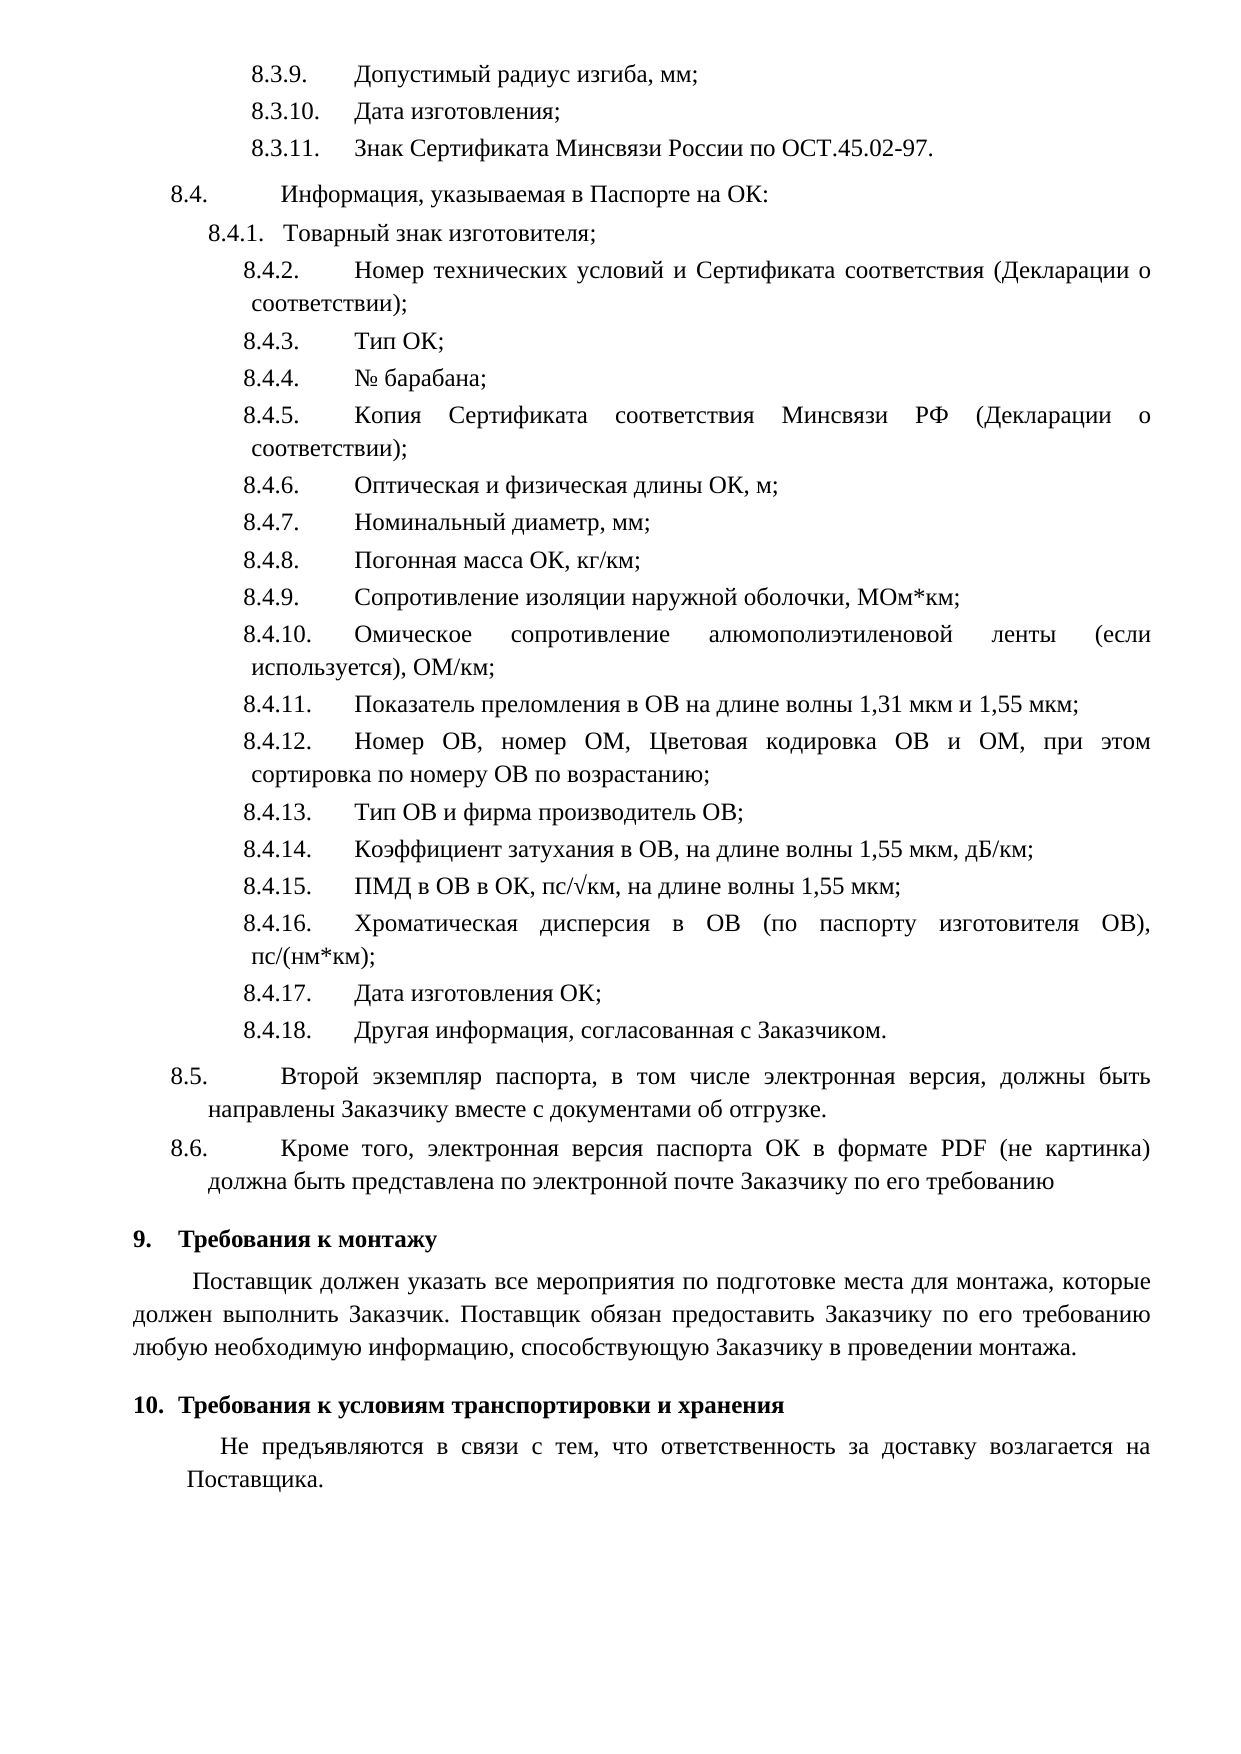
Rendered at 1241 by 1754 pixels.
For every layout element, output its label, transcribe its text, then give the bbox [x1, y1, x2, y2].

list Номер технических условий и Сертификата соответствия (Декларации о соответствии); [243, 256, 1152, 317]
list Номинальный диаметр, мм; [243, 507, 1152, 536]
list Информация, указываемая в Паспорте на ОК: [170, 179, 1152, 208]
list Требования к монтажу [133, 1224, 1152, 1253]
list Товарный знак изготовителя; [208, 218, 1152, 247]
list Омическое сопротивление алюмополиэтиленовой ленты (если используется), ОМ/км; [243, 619, 1152, 681]
list Хроматическая дисперсия в ОВ (по паспорту изготовителя ОВ), пс/(нм*км); [243, 908, 1152, 970]
list Кроме того, электронная версия паспорта ОК в формате PDF (не картинка) должна быть представлена по электронной почте Заказчику по его требованию [170, 1133, 1152, 1195]
list Дата изготовления ОК; [243, 978, 1152, 1007]
list Требования к условиям транспортировки и хранения [133, 1390, 1152, 1418]
list Номер ОВ, номер ОМ, Цветовая кодировка ОВ и ОМ, при этом сортировка по номеру ОВ по возрастанию; [243, 726, 1152, 788]
list Копия Сертификата соответствия Минсвязи РФ (Декларации о соответствии); [243, 400, 1152, 462]
list ПМД в ОВ в ОК, пс/√км, на длине волны 1,55 мкм; [243, 871, 1152, 900]
list Коэффициент затухания в ОВ, на длине волны 1,55 мкм, дБ/км; [243, 834, 1152, 863]
list Погонная масса ОК, кг/км; [243, 545, 1152, 573]
list Другая информация, согласованная с Заказчиком. [243, 1016, 1152, 1044]
list Оптическая и физическая длины ОК, м; [243, 470, 1152, 499]
list Показатель преломления в ОВ на длине волны 1,31 мкм и 1,55 мкм; [243, 689, 1152, 718]
text Не предъявляются в связи с тем, что ответственность за доставку возлагается на Поставщика. [186, 1431, 1152, 1493]
list Тип ОВ и фирма производитель ОВ; [243, 797, 1152, 825]
list Тип ОК; [243, 326, 1152, 354]
list № барабана; [243, 363, 1152, 392]
list Допустимый радиус изгиба, мм; [251, 59, 1152, 88]
list Дата изготовления; [251, 96, 1152, 125]
text Поставщик должен указать все мероприятия по подготовке места для монтажа, которые должен выполнить Заказчик. Поставщик обязан предоставить Заказчику по его требованию любую необходимую информацию, способствующую Заказчику в проведении монтажа. [133, 1266, 1152, 1361]
list Знак Сертификата Минсвязи России по ОСТ.45.02-97. [251, 133, 1152, 162]
list Второй экземпляр паспорта, в том числе электронная версия, должны быть направлены Заказчику вместе с документами об отгрузке. [170, 1061, 1152, 1123]
list Сопротивление изоляции наружной оболочки, МОм*км; [243, 582, 1152, 611]
